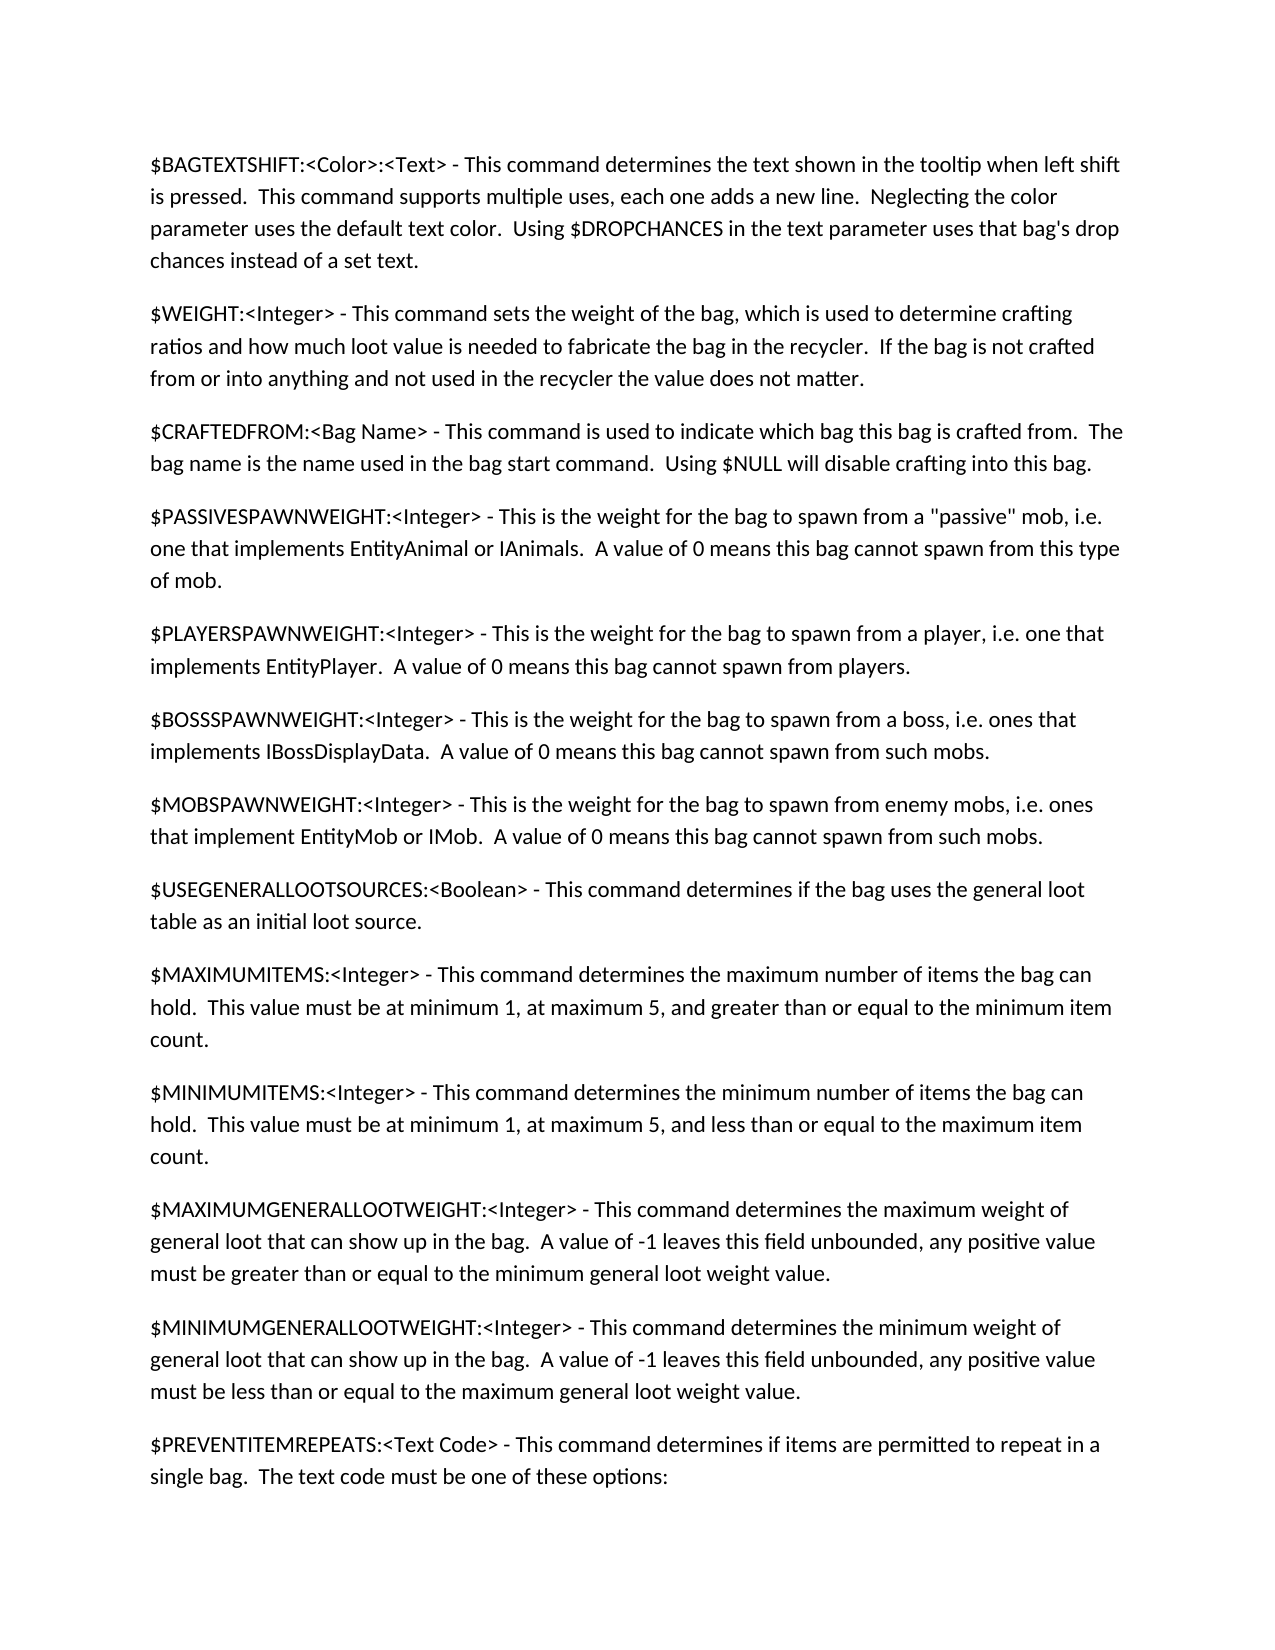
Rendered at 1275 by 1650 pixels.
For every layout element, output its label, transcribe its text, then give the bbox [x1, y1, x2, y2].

text $WEIGHT:<Integer> - This command sets the weight of the bag, which is used to determine crafting ratios and how much loot value is needed to fabricate the bag in the recycler. If the bag is not crafted from or into anything and not used in the recycler the value does not matter. [150, 299, 1125, 392]
text $MINIMUMGENERALLOOTWEIGHT:<Integer> - This command determines the minimum weight of general loot that can show up in the bag. A value of -1 leaves this field unbounded, any positive value must be less than or equal to the maximum general loot weight value. [150, 1313, 1125, 1405]
text $MOBSPAWNWEIGHT:<Integer> - This is the weight for the bag to spawn from enemy mobs, i.e. ones that implement EntityMob or IMob. A value of 0 means this bag cannot spawn from such mobs. [150, 790, 1125, 850]
text $MAXIMUMGENERALLOOTWEIGHT:<Integer> - This command determines the maximum weight of general loot that can show up in the bag. A value of -1 leaves this field unbounded, any positive value must be greater than or equal to the minimum general loot weight value. [150, 1195, 1125, 1288]
text $USEGENERALLOOTSOURCES:<Boolean> - This command determines if the bag uses the general loot table as an initial loot source. [150, 875, 1125, 935]
text $BOSSSPAWNWEIGHT:<Integer> - This is the weight for the bag to spawn from a boss, i.e. ones that implements IBossDisplayData. A value of 0 means this bag cannot spawn from such mobs. [150, 705, 1125, 765]
text $BAGTEXTSHIFT:<Color>:<Text> - This command determines the text shown in the tooltip when left shift is pressed. This command supports multiple uses, each one adds a new line. Neglecting the color parameter uses the default text color. Using $DROPCHANCES in the text parameter uses that bag's drop chances instead of a set text. [150, 150, 1125, 274]
text $CRAFTEDFROM:<Bag Name> - This command is used to indicate which bag this bag is crafted from. The bag name is the name used in the bag start command. Using $NULL will disable crafting into this bag. [150, 417, 1125, 477]
text $MAXIMUMITEMS:<Integer> - This command determines the maximum number of items the bag can hold. This value must be at minimum 1, at maximum 5, and greater than or equal to the minimum item count. [150, 960, 1125, 1053]
text $PLAYERSPAWNWEIGHT:<Integer> - This is the weight for the bag to spawn from a player, i.e. one that implements EntityPlayer. A value of 0 means this bag cannot spawn from players. [150, 619, 1125, 680]
text $MINIMUMITEMS:<Integer> - This command determines the minimum number of items the bag can hold. This value must be at minimum 1, at maximum 5, and less than or equal to the maximum item count. [150, 1078, 1125, 1170]
text $PREVENTITEMREPEATS:<Text Code> - This command determines if items are permitted to repeat in a single bag. The text code must be one of these options: [150, 1430, 1125, 1490]
text $PASSIVESPAWNWEIGHT:<Integer> - This is the weight for the bag to spawn from a "passive" mob, i.e. one that implements EntityAnimal or IAnimals. A value of 0 means this bag cannot spawn from this type of mob. [150, 502, 1125, 594]
